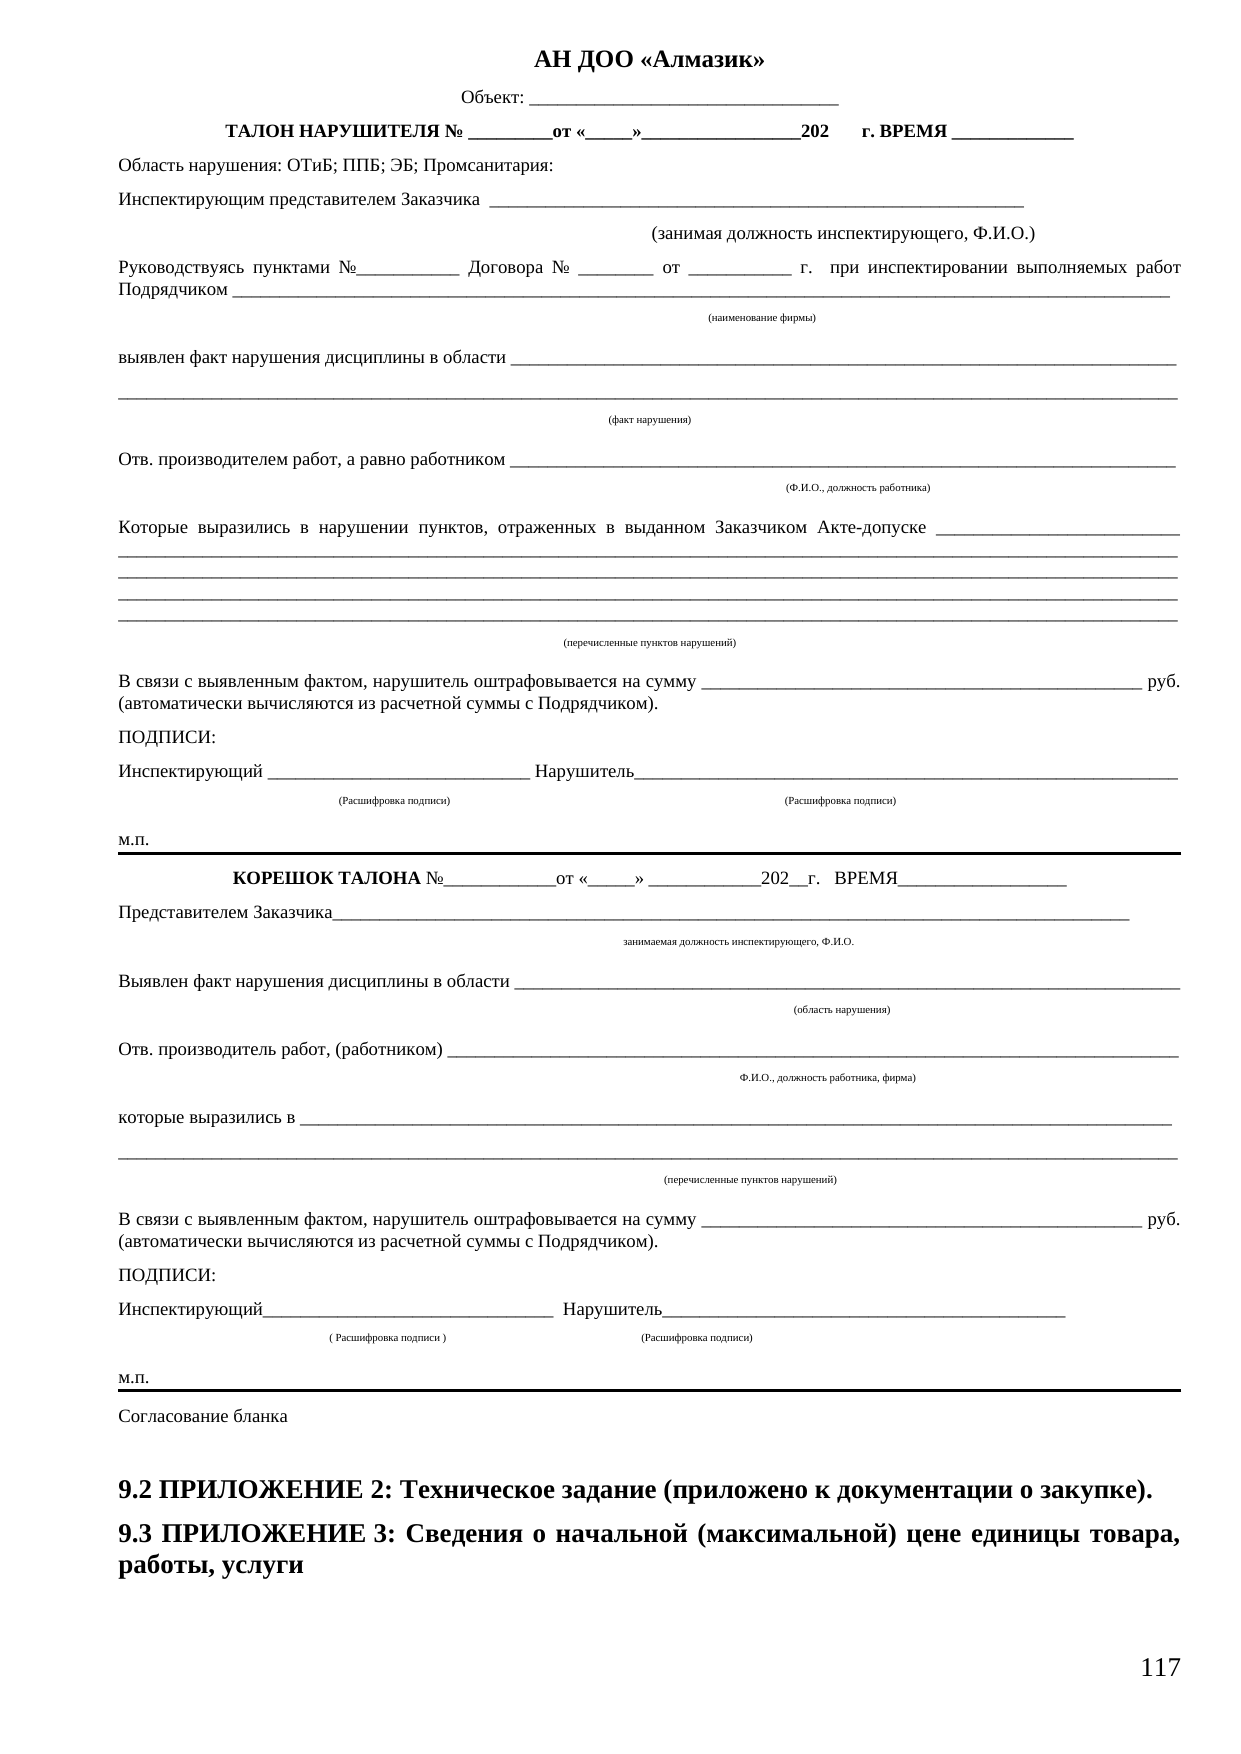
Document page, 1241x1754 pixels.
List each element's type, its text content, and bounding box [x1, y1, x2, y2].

text _________________________________________________________________________________________________________________ [118, 1140, 1181, 1161]
text В связи с выявленным фактом, нарушитель оштрафовывается на сумму _______________________________________________ руб. (автоматически вычисляются из расчетной суммы с Подрядчиком). [118, 670, 1181, 713]
text ПОДПИСИ: [118, 726, 1181, 747]
text Согласование бланка [118, 1405, 1181, 1427]
text которые выразились в _____________________________________________________________________________________________ [118, 1106, 1181, 1127]
text Выявлен факт нарушения дисциплины в области _______________________________________________________________________ [118, 969, 1181, 991]
text (перечисленные пунктов нарушений) [118, 1174, 1181, 1195]
text (Ф.И.О., должность работника) [118, 482, 1181, 503]
text (факт нарушения) [118, 414, 1181, 435]
text Руководствуясь пунктами №___________ Договора № ________ от ___________ г. при инспектировании выполняемых работ Подрядчиком ____________________________________________________________________________________________________ [118, 256, 1181, 299]
text м.п. [118, 1366, 1181, 1389]
text КОРЕШОК ТАЛОНА №____________от «_____» ____________202__г. ВРЕМЯ__________________ [118, 867, 1181, 889]
text Отв. производитель работ, (работником) ______________________________________________________________________________ [118, 1038, 1181, 1059]
text Отв. производителем работ, а равно работником _______________________________________________________________________ [118, 448, 1181, 469]
text 9.2 ПРИЛОЖЕНИЕ 2: Техническое задание (приложено к документации о закупке). [118, 1473, 1181, 1504]
text м.п. [118, 828, 1181, 852]
text Инспектирующий_______________________________ Нарушитель___________________________________________ [118, 1298, 1181, 1319]
text Область нарушения: ОТиБ; ППБ; ЭБ; Промсанитария: [118, 154, 1181, 175]
text занимаемая должность инспектирующего, Ф.И.О. [118, 935, 1181, 957]
text ( Расшифровка подписи ) (Расшифровка подписи) [118, 1332, 1181, 1353]
text Представителем Заказчика_____________________________________________________________________________________ [118, 901, 1181, 923]
text Инспектирующий ____________________________ Нарушитель__________________________________________________________ [118, 760, 1181, 781]
text (область нарушения) [118, 1003, 1181, 1025]
text В связи с выявленным фактом, нарушитель оштрафовывается на сумму _______________________________________________ руб. (автоматически вычисляются из расчетной суммы с Подрядчиком). [118, 1208, 1181, 1251]
text (перечисленные пунктов нарушений) [118, 636, 1181, 658]
text ПОДПИСИ: [118, 1263, 1181, 1285]
text Объект: _________________________________ [118, 86, 1181, 107]
text _________________________________________________________________________________________________________________ [118, 379, 1181, 401]
text Ф.И.О., должность работника, фирма) [118, 1072, 1181, 1093]
text (Расшифровка подписи) (Расшифровка подписи) [118, 794, 1181, 816]
text Инспектирующим представителем Заказчика _________________________________________________________ [118, 188, 1181, 209]
text 9.3 ПРИЛОЖЕНИЕ 3: Сведения о начальной (максимальной) цене единицы товара, работы, услуги [118, 1517, 1181, 1579]
text выявлен факт нарушения дисциплины в области _______________________________________________________________________ [118, 346, 1181, 367]
text (наименование фирмы) [118, 311, 1181, 333]
text Которые выразились в нарушении пунктов, отраженных в выданном Заказчиком Акте-допуске __________________________ ____________________________________________________________________________________________________________________________________________________________________________________________________________________________________________________________________________________________________________________________________________________________________________________________________________________________________________________________________ [118, 516, 1181, 624]
text ТАЛОН НАРУШИТЕЛЯ № _________от «_____»_________________202 г. ВРЕМЯ _____________ [118, 119, 1181, 141]
text АН ДОО «Алмазик» [118, 44, 1181, 73]
text (занимая должность инспектирующего, Ф.И.О.) [118, 222, 1181, 243]
